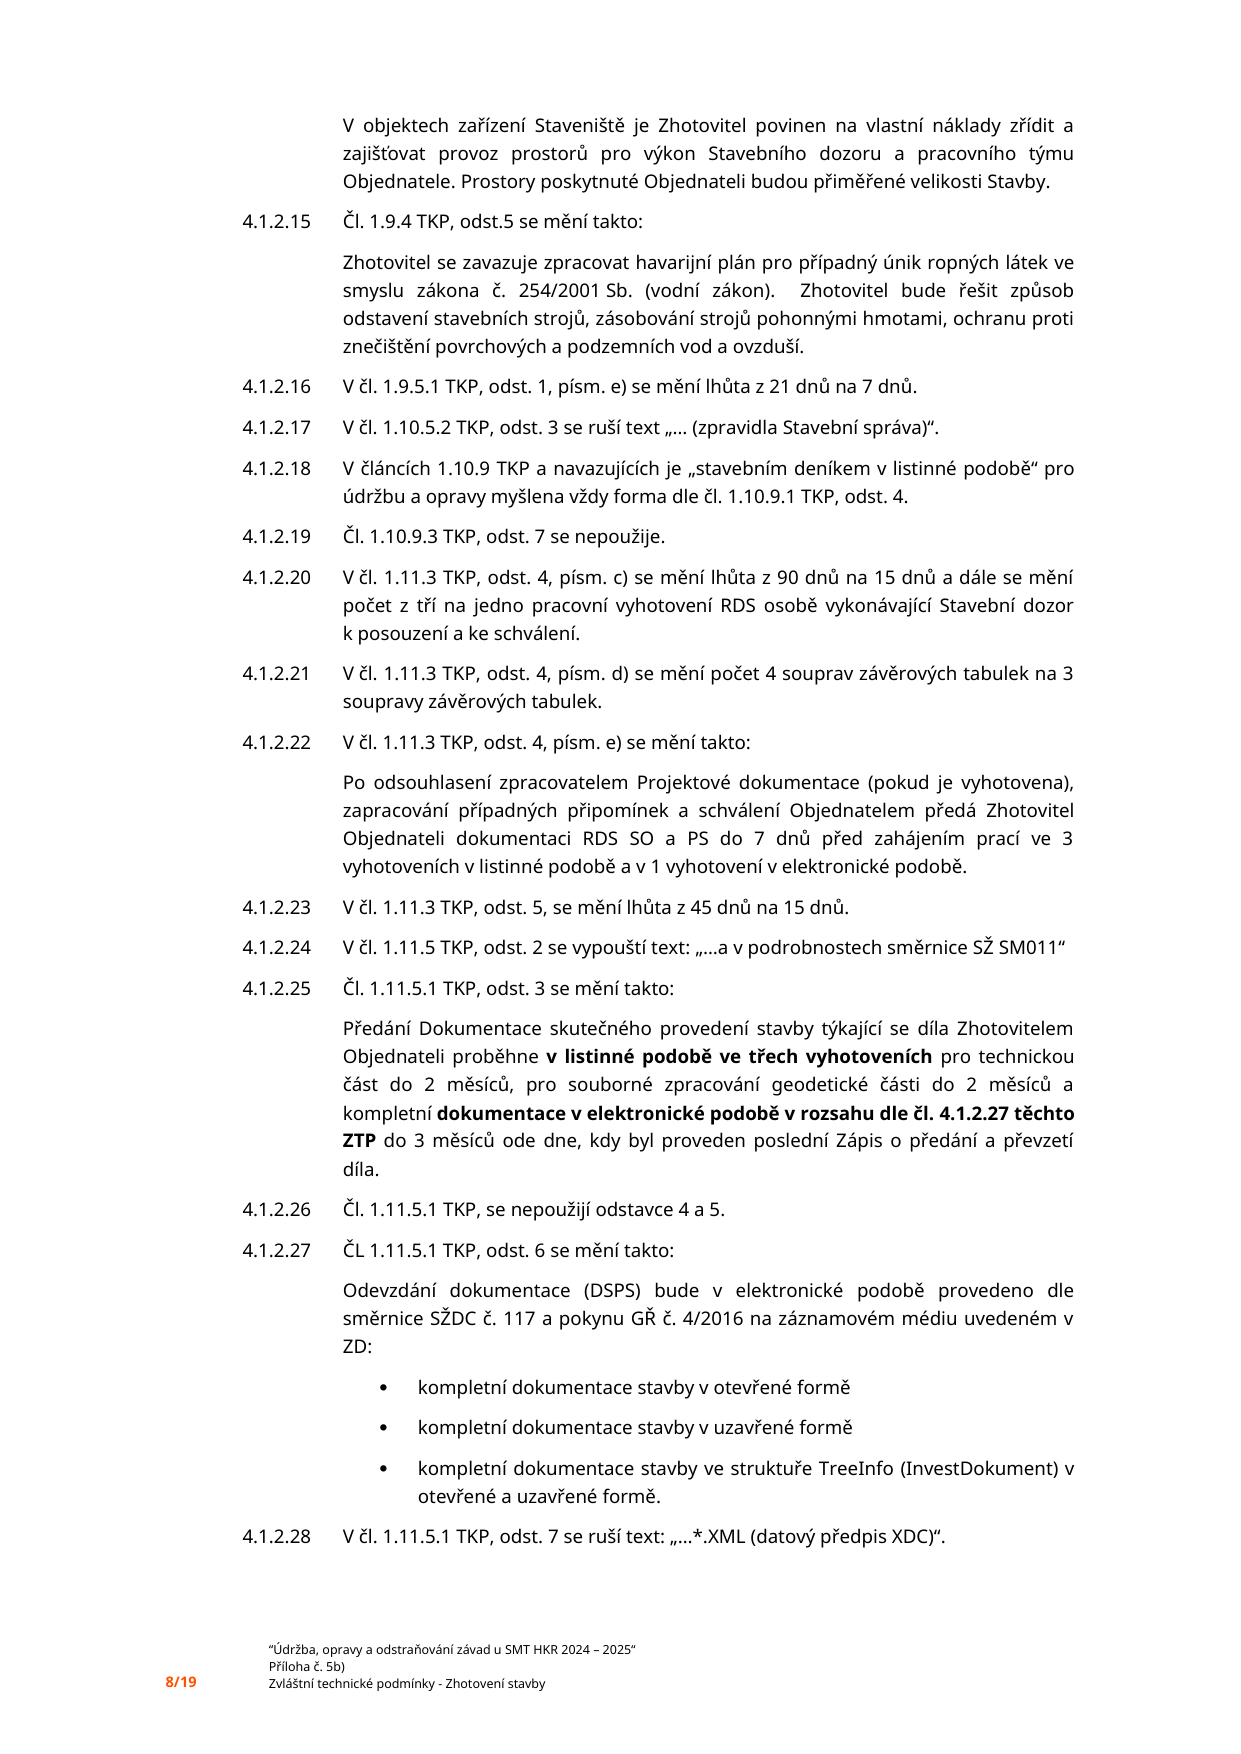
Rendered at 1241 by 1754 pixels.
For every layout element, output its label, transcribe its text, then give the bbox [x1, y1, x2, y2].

list Zhotovitel se zavazuje zpracovat havarijní plán pro případný únik ropných látek ve smyslu zákona č. 254/2001 Sb. (vodní zákon). Zhotovitel bude řešit způsob odstavení stavebních strojů, zásobování strojů pohonnými hmotami, ochranu proti znečištění povrchových a podzemních vod a ovzduší. [343, 249, 1075, 359]
list V objektech zařízení Staveniště je Zhotovitel povinen na vlastní náklady zřídit a zajišťovat provoz prostorů pro výkon Stavebního dozoru a pracovního týmu Objednatele. Prostory poskytnuté Objednateli budou přiměřené velikosti Stavby. [343, 112, 1075, 194]
text Čl. 1.9.4 TKP, odst.5 se mění takto: [242, 209, 1075, 234]
text V čl. 1.11.3 TKP, odst. 4, písm. c) se mění lhůta z 90 dnů na 15 dnů a dále se mění počet z tří na jedno pracovní vyhotovení RDS osobě vykonávající Stavební dozor k posouzení a ke schválení. [242, 564, 1075, 646]
list kompletní dokumentace stavby v otevřené formě [380, 1374, 1075, 1399]
list Předání Dokumentace skutečného provedení stavby týkající se díla Zhotovitelem Objednateli proběhne v listinné podobě ve třech vyhotoveních pro technickou část do 2 měsíců, pro souborné zpracování geodetické části do 2 měsíců a kompletní dokumentace v elektronické podobě v rozsahu dle čl. 4.1.2.27 těchto ZTP do 3 měsíců ode dne, kdy byl proveden poslední Zápis o předání a převzetí díla. [343, 1016, 1075, 1181]
text V čl. 1.11.3 TKP, odst. 4, písm. e) se mění takto: [242, 729, 1075, 754]
text V čl. 1.11.3 TKP, odst. 4, písm. d) se mění počet 4 souprav závěrových tabulek na 3 soupravy závěrových tabulek. [242, 661, 1075, 714]
text V čl. 1.11.5 TKP, odst. 2 se vypouští text: „…a v podrobnostech směrnice SŽ SM011“ [242, 935, 1075, 960]
text V čl. 1.11.3 TKP, odst. 5, se mění lhůta z 45 dnů na 15 dnů. [242, 894, 1075, 920]
text Čl. 1.10.9.3 TKP, odst. 7 se nepoužije. [242, 523, 1075, 549]
text Čl. 1.11.5.1 TKP, se nepoužijí odstavce 4 a 5. [242, 1196, 1075, 1222]
list Po odsouhlasení zpracovatelem Projektové dokumentace (pokud je vyhotovena), zapracování případných připomínek a schválení Objednatelem předá Zhotovitel Objednateli dokumentaci RDS SO a PS do 7 dnů před zahájením prací ve 3 vyhotoveních v listinné podobě a v 1 vyhotovení v elektronické podobě. [343, 769, 1075, 879]
text Čl. 1.11.5.1 TKP, odst. 3 se mění takto: [242, 975, 1075, 1001]
text V článcích 1.10.9 TKP a navazujících je „stavebním deníkem v listinné podobě“ pro údržbu a opravy myšlena vždy forma dle čl. 1.10.9.1 TKP, odst. 4. [242, 455, 1075, 508]
text V čl. 1.9.5.1 TKP, odst. 1, písm. e) se mění lhůta z 21 dnů na 7 dnů. [242, 374, 1075, 399]
text ČL 1.11.5.1 TKP, odst. 6 se mění takto: [242, 1237, 1075, 1262]
list kompletní dokumentace stavby ve struktuře TreeInfo (InvestDokument) v otevřené a uzavřené formě. [380, 1455, 1075, 1508]
text V čl. 1.11.5.1 TKP, odst. 7 se ruší text: „…*.XML (datový předpis XDC)“. [242, 1523, 1075, 1549]
list kompletní dokumentace stavby v uzavřené formě [380, 1414, 1075, 1440]
list Odevzdání dokumentace (DSPS) bude v elektronické podobě provedeno dle směrnice SŽDC č. 117 a pokynu GŘ č. 4/2016 na záznamovém médiu uvedeném v ZD: [343, 1277, 1075, 1359]
text V čl. 1.10.5.2 TKP, odst. 3 se ruší text „… (zpravidla Stavební správa)“. [242, 414, 1075, 440]
